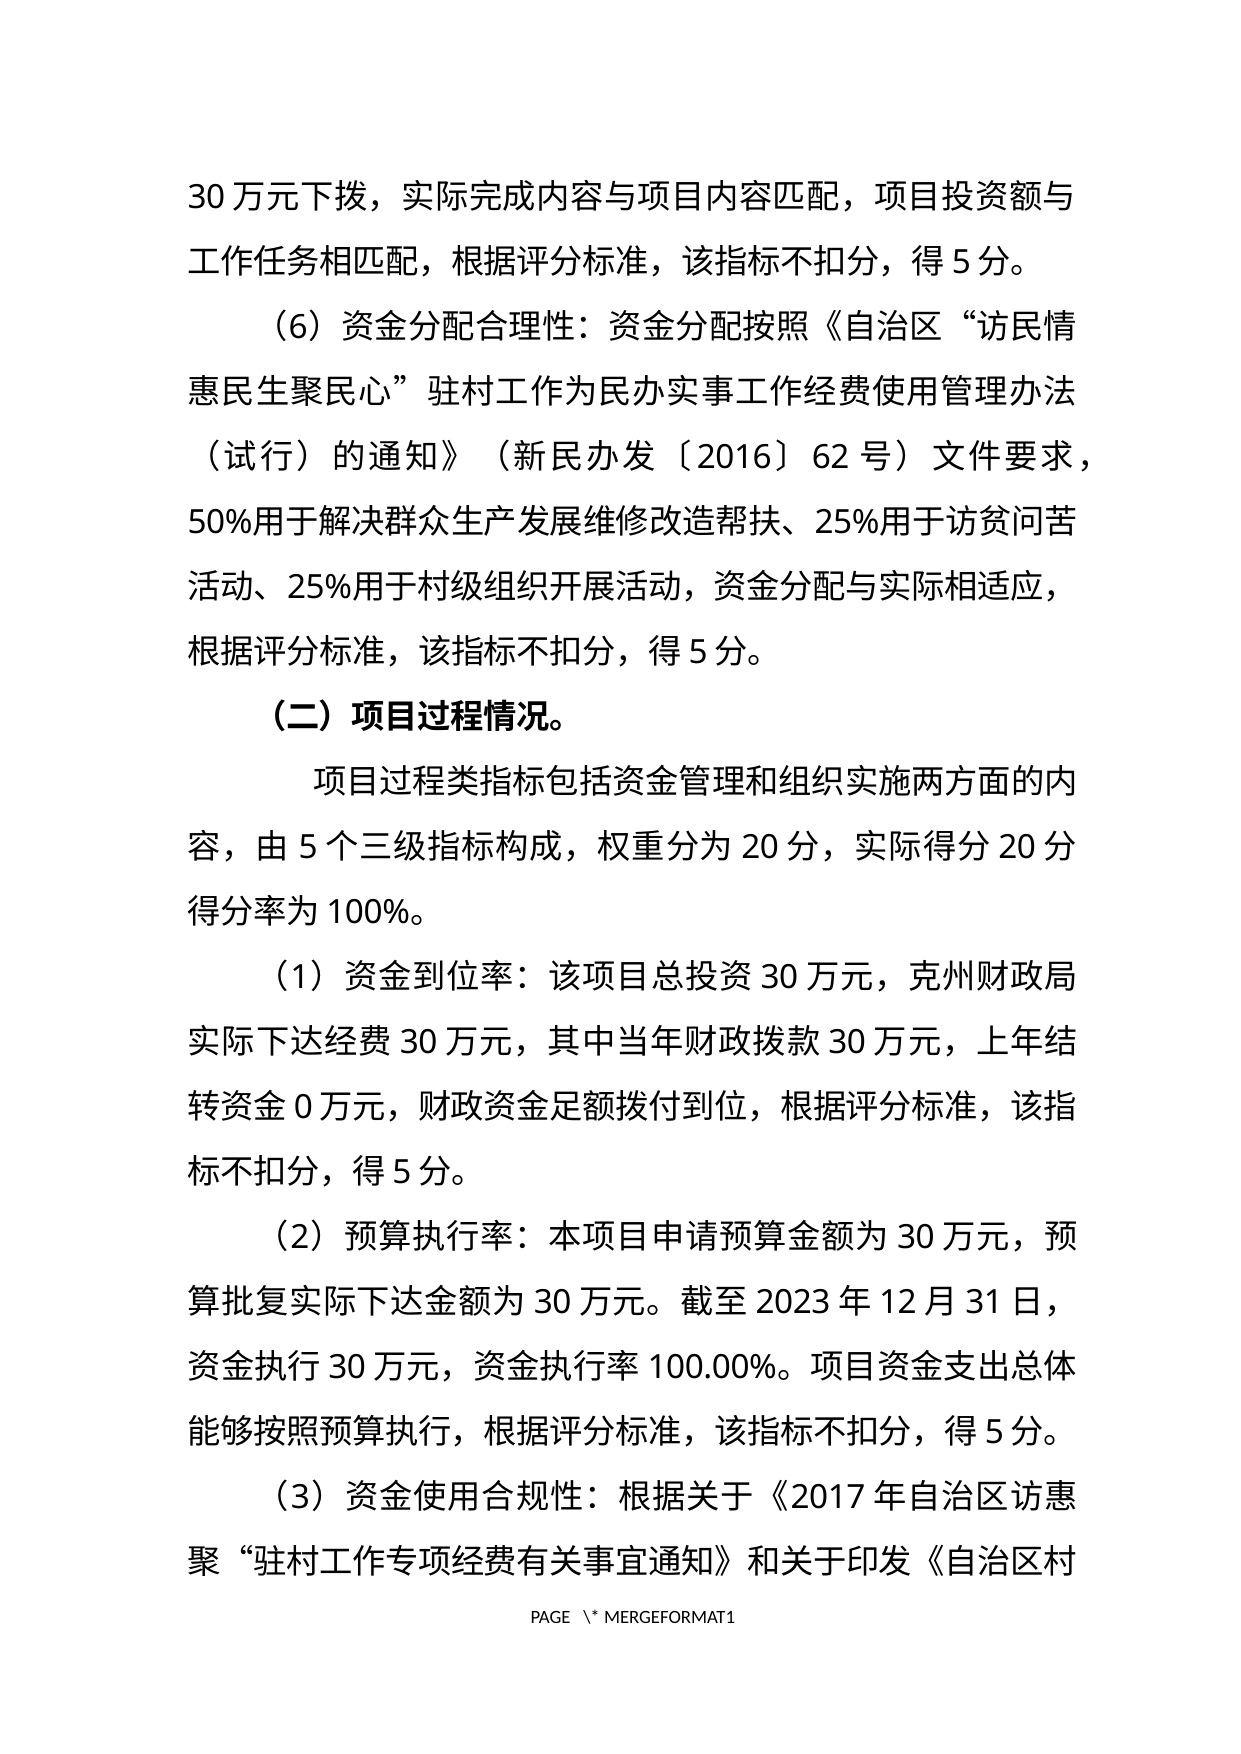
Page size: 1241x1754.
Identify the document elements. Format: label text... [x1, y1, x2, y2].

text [187, 747, 1078, 1592]
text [187, 162, 1078, 682]
text （二）项目过程情况。 [187, 682, 1078, 747]
